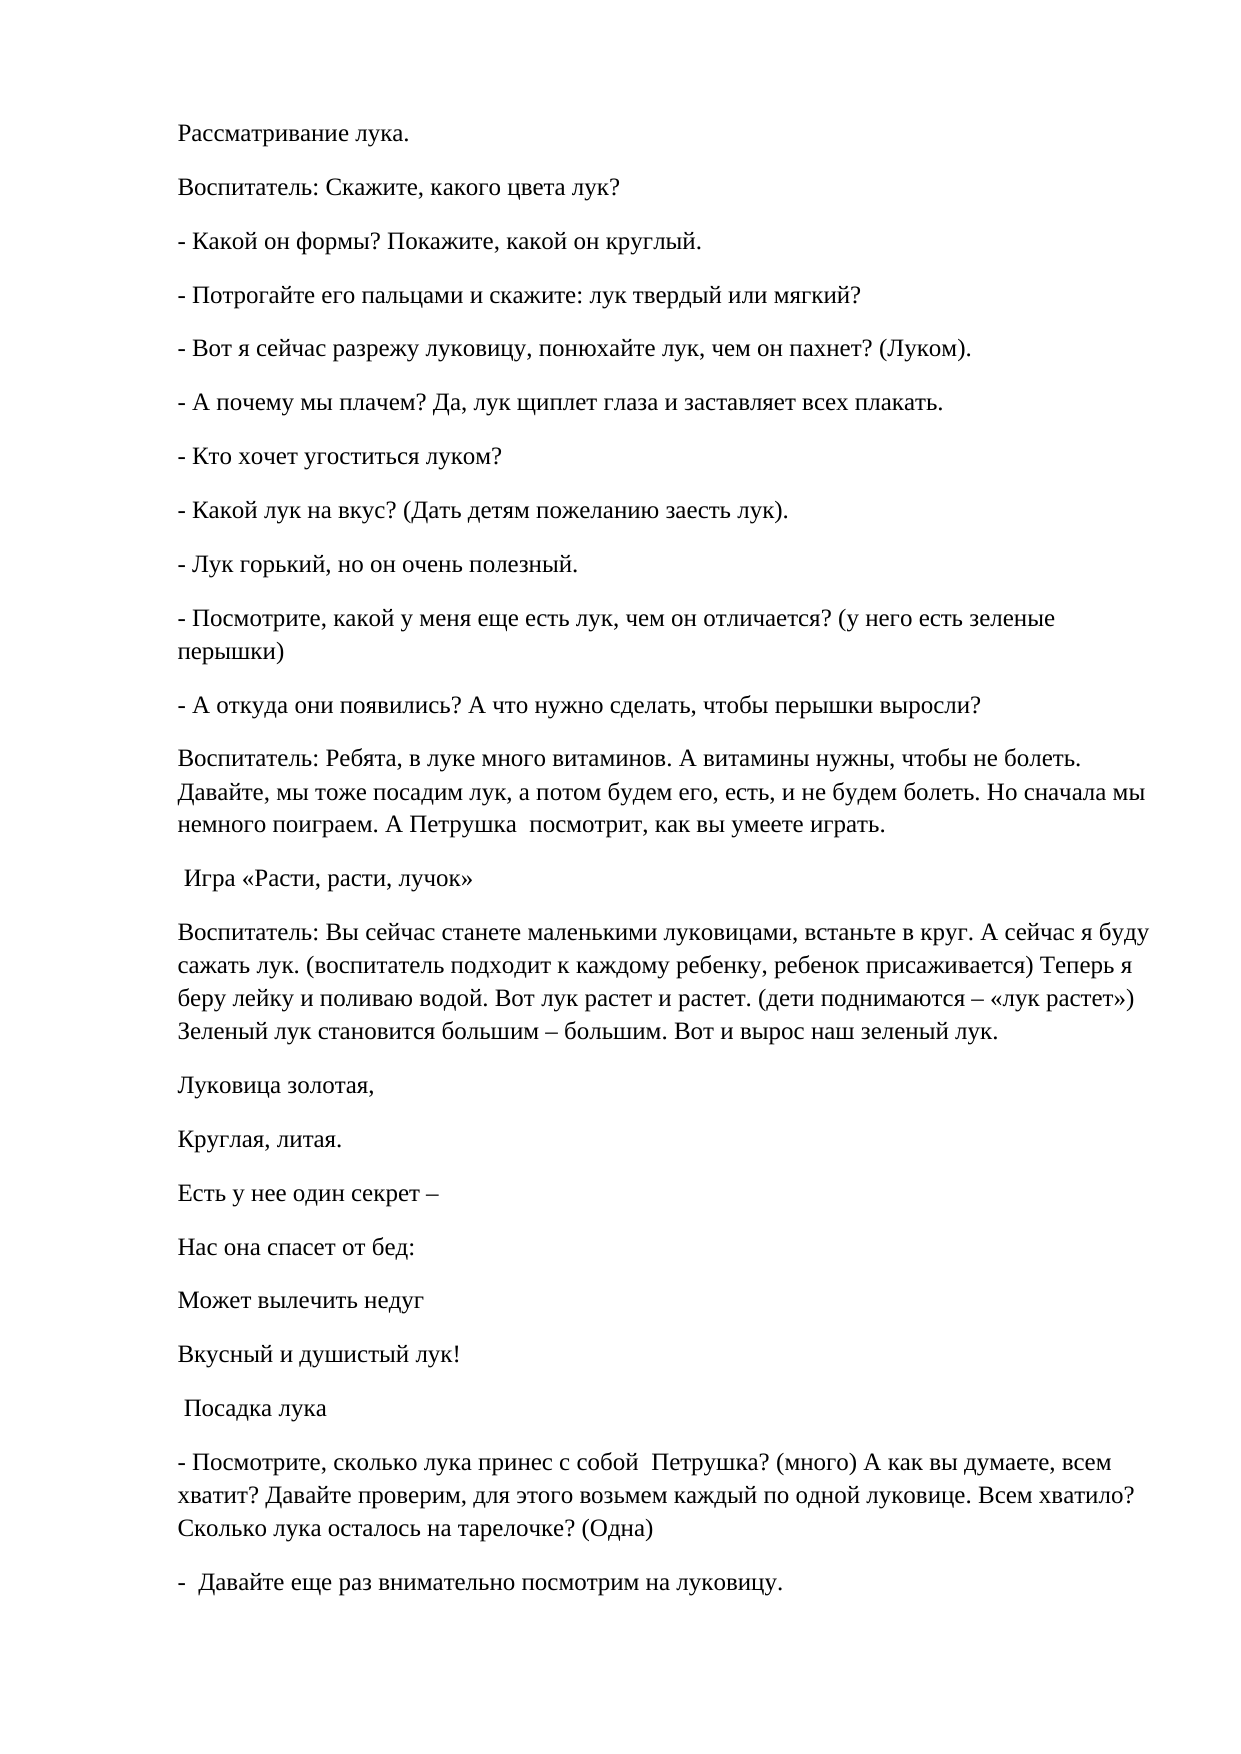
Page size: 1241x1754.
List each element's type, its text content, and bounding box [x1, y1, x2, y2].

text Нас она спасет от бед: [177, 1232, 1152, 1261]
text Воспитатель: Ребята, в луке много витаминов. А витамины нужны, чтобы не болеть. Давайте, мы тоже посадим лук, а потом будем его, есть, и не будем болеть. Но сначала мы немного поиграем. А Петрушка посмотрит, как вы умеете играть. [177, 743, 1152, 838]
text - Посмотрите, сколько лука принес с собой Петрушка? (много) А как вы думаете, всем хватит? Давайте проверим, для этого возьмем каждый по одной луковице. Всем хватило? Сколько лука осталось на тарелочке? (Одна) [177, 1447, 1152, 1542]
text Есть у нее один секрет – [177, 1178, 1152, 1207]
text - А почему мы плачем? Да, лук щиплет глаза и заставляет всех плакать. [177, 387, 1152, 416]
text - Лук горький, но он очень полезный. [177, 549, 1152, 578]
text Воспитатель: Скажите, какого цвета лук? [177, 172, 1152, 201]
text - А откуда они появились? А что нужно сделать, чтобы перышки выросли? [177, 690, 1152, 718]
text Игра «Расти, расти, лучок» [177, 863, 1152, 892]
text - Кто хочет угоститься луком? [177, 441, 1152, 470]
text Посадка лука [177, 1393, 1152, 1422]
text Вкусный и душистый лук! [177, 1339, 1152, 1368]
text Луковица золотая, [177, 1070, 1152, 1099]
text - Давайте еще раз внимательно посмотрим на луковицу. [177, 1567, 1152, 1596]
text - Потрогайте его пальцами и скажите: лук твердый или мягкий? [177, 280, 1152, 308]
text - Посмотрите, какой у меня еще есть лук, чем он отличается? (у него есть зеленые перышки) [177, 603, 1152, 664]
text Рассматривание лука. [177, 118, 1152, 147]
text Круглая, литая. [177, 1124, 1152, 1153]
text - Вот я сейчас разрежу луковицу, понюхайте лук, чем он пахнет? (Луком). [177, 333, 1152, 362]
text - Какой он формы? Покажите, какой он круглый. [177, 226, 1152, 254]
text Воспитатель: Вы сейчас станете маленькими луковицами, встаньте в круг. А сейчас я буду сажать лук. (воспитатель подходит к каждому ребенку, ребенок присаживается) Теперь я беру лейку и поливаю водой. Вот лук растет и растет. (дети поднимаются – «лук растет») Зеленый лук становится большим – большим. Вот и вырос наш зеленый лук. [177, 917, 1152, 1045]
text Может вылечить недуг [177, 1286, 1152, 1314]
text - Какой лук на вкус? (Дать детям пожеланию заесть лук). [177, 495, 1152, 524]
